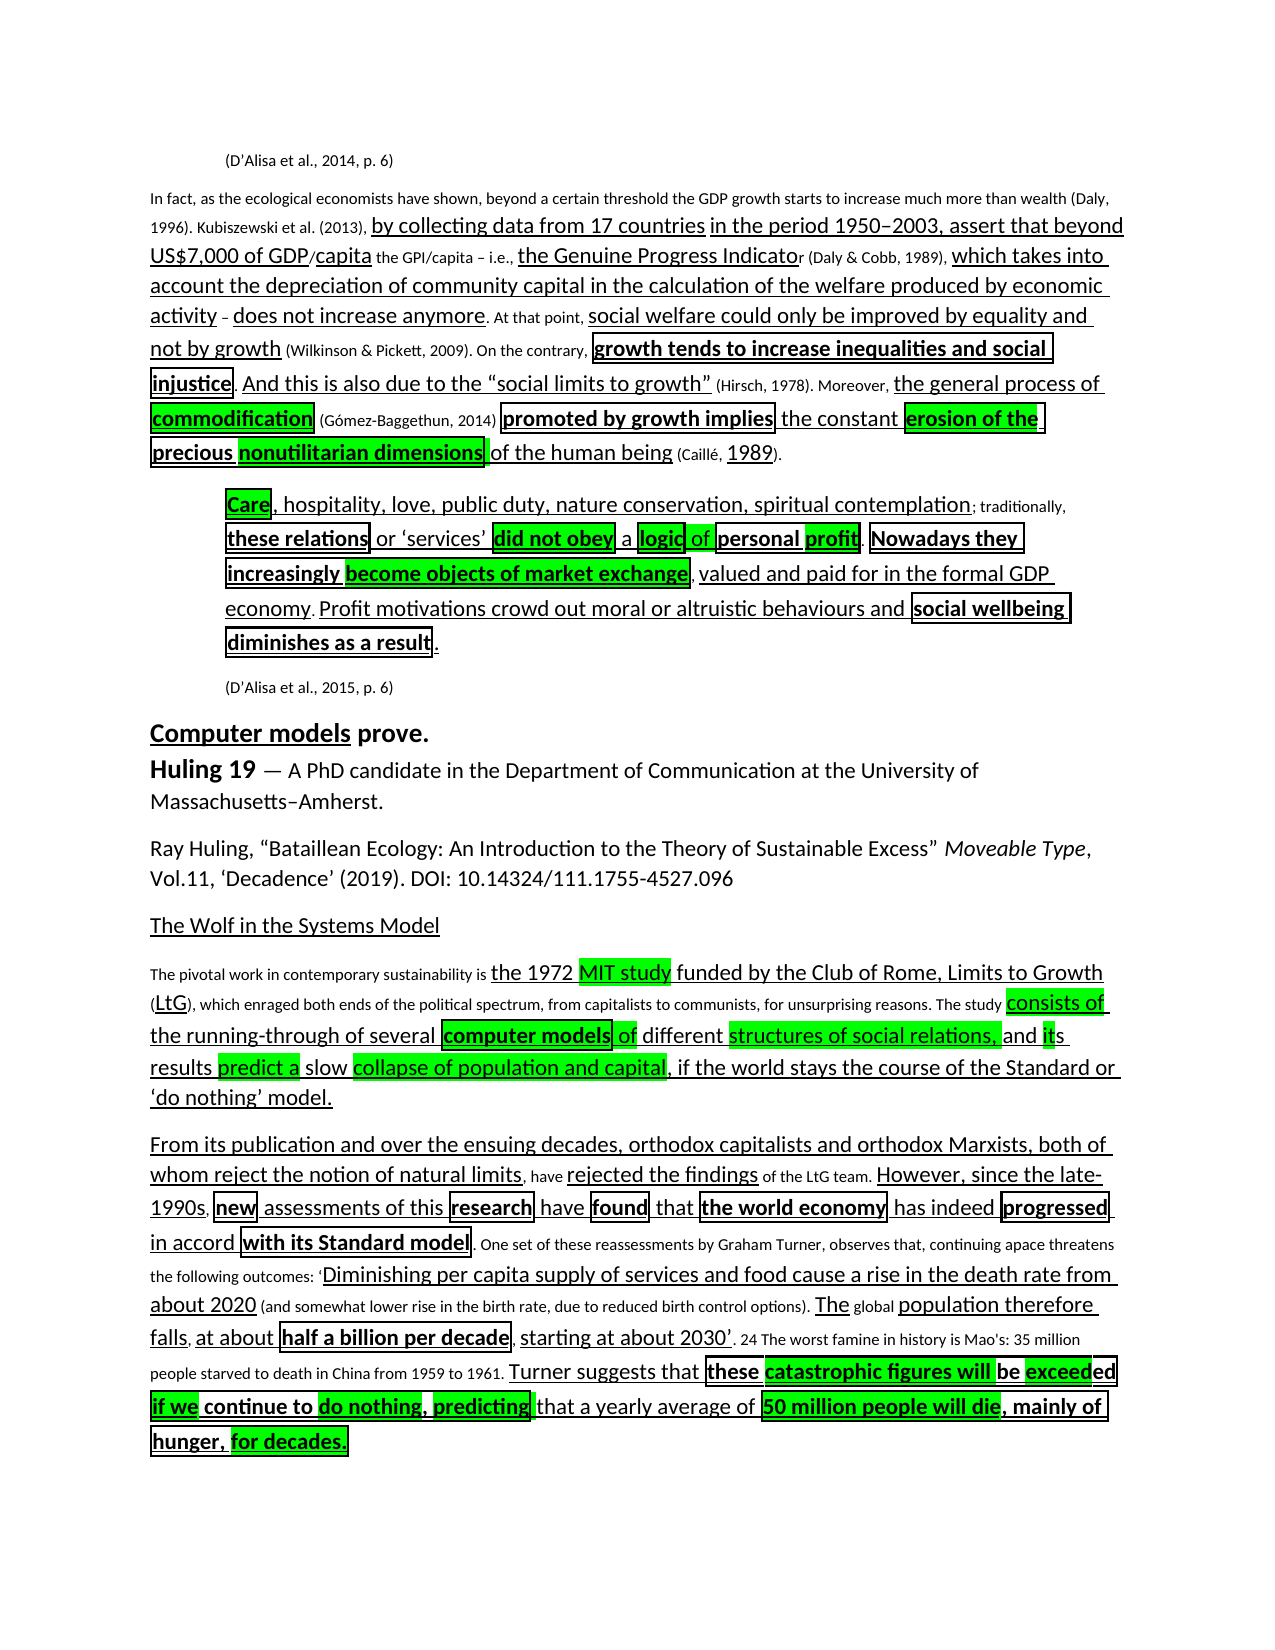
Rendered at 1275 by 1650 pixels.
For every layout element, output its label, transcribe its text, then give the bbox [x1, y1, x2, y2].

text The Wolf in the Systems Model [150, 911, 1125, 939]
text (D’Alisa et al., 2014, p. 6) [225, 150, 1125, 170]
text The pivotal work in contemporary sustainability is the 1972 MIT study funded by the Club of Rome, Limits to Growth (LtG), which enraged both ends of the political spectrum, from capitalists to communists, for unsurprising reasons. The study consists of the running-through of several computer models of different structures of social relations, and its results predict a slow collapse of population and capital, if the world stays the course of the Standard or ‘do nothing’ model. [150, 958, 1125, 1111]
text From its publication and over the ensuing decades, orthodox capitalists and orthodox Marxists, both of whom reject the notion of natural limits, have rejected the findings of the LtG team. However, since the late-1990s, new assessments of this research have found that the world economy has indeed progressed in accord with its Standard model. One set of these reassessments by Graham Turner, observes that, continuing apace threatens the following outcomes: ‘Diminishing per capita supply of services and food cause a rise in the death rate from about 2020 (and somewhat lower rise in the birth rate, due to reduced birth control options). The global population therefore falls, at about half a billion per decade, starting at about 2030’. 24 The worst famine in history is Mao's: 35 million people starved to death in China from 1959 to 1961. Turner suggests that these catastrophic figures will be exceeded if we continue to do nothing, predicting that a yearly average of 50 million people will die, mainly of hunger, for decades. [150, 1130, 1125, 1457]
text In fact, as the ecological economists have shown, beyond a certain threshold the GDP growth starts to increase much more than wealth (Daly, 1996). Kubiszewski et al. (2013), by collecting data from 17 countries in the period 1950–2003, assert that beyond US$7,000 of GDP/capita the GPI/capita – i.e., the Genuine Progress Indicator (Daly & Cobb, 1989), which takes into account the depreciation of community capital in the calculation of the welfare produced by economic activity – does not increase anymore. At that point, social welfare could only be improved by equality and not by growth (Wilkinson & Pickett, 2009). On the contrary, growth tends to increase inequalities and social injustice. And this is also due to the “social limits to growth” (Hirsch, 1978). Moreover, the general process of commodification (Gómez-Baggethun, 2014) promoted by growth implies the constant erosion of the precious nonutilitarian dimensions of the human being (Caillé, 1989). [150, 188, 1125, 468]
text Care, hospitality, love, public duty, nature conservation, spiritual contemplation; traditionally, these relations or ‘services’ did not obey a logic of personal profit. Nowadays they increasingly become objects of market exchange, valued and paid for in the formal GDP economy. Profit motivations crowd out moral or altruistic behaviours and social wellbeing diminishes as a result. [225, 488, 1125, 658]
text Huling 19 — A PhD candidate in the Department of Communication at the University of Massachusetts–Amherst. [150, 752, 1125, 815]
text (D’Alisa et al., 2015, p. 6) [225, 678, 1125, 698]
subtitle Computer models prove. [150, 716, 1125, 749]
text Ray Huling, “Bataillean Ecology: An Introduction to the Theory of Sustainable Excess” Moveable Type, Vol.11, ‘Decadence’ (2019). DOI: 10.14324/111.1755-4527.096 [150, 834, 1125, 892]
